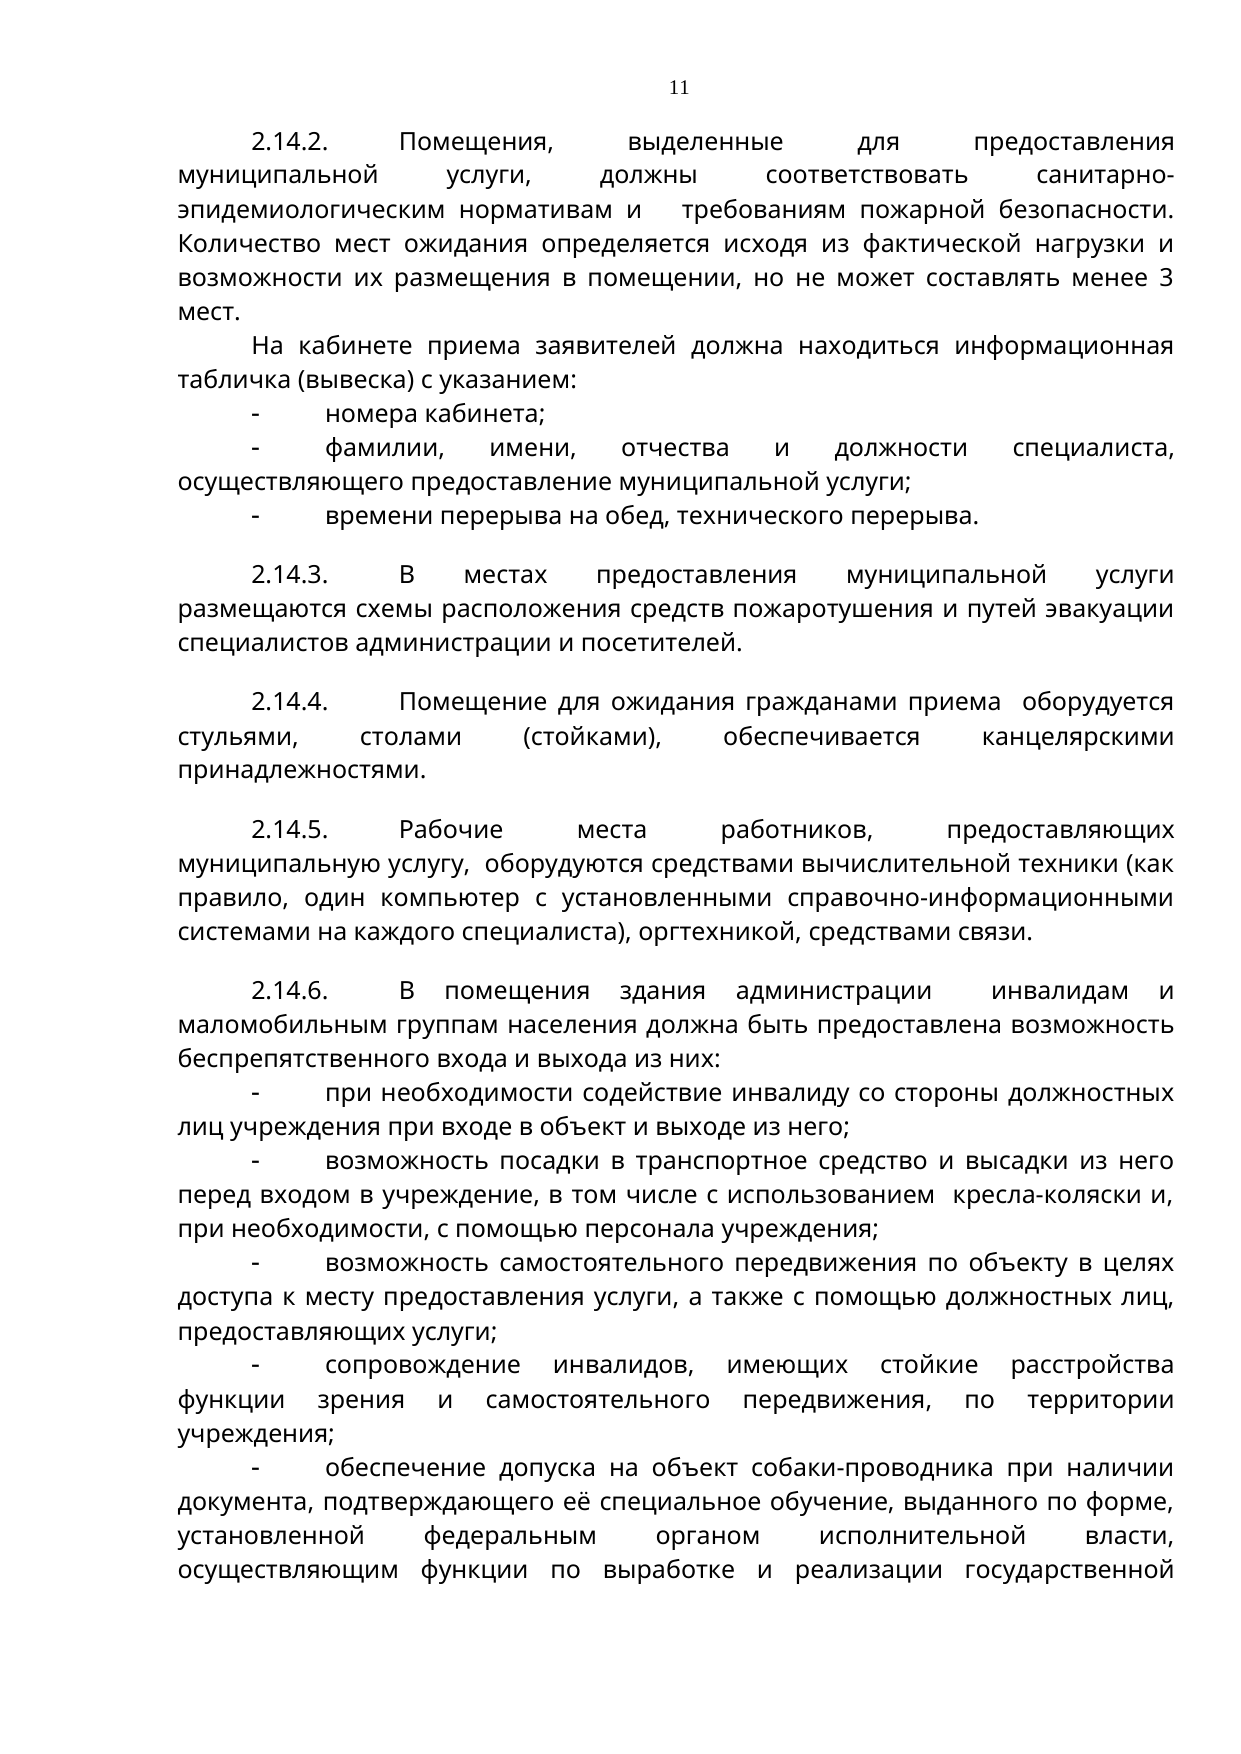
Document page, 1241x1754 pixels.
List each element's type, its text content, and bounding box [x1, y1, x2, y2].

list сопровождение инвалидов, имеющих стойкие расстройства функции зрения и самостоятельного передвижения, по территории учреждения; [177, 1347, 1175, 1449]
list времени перерыва на обед, технического перерыва. [177, 498, 1175, 532]
list возможность посадки в транспортное средство и высадки из него перед входом в учреждение, в том числе с использованием кресла-коляски и, при необходимости, с помощью персонала учреждения; [177, 1143, 1175, 1245]
list номера кабинета; [177, 396, 1175, 430]
list В помещения здания администрации инвалидам и маломобильным группам населения должна быть предоставлена возможность беспрепятственного входа и выхода из них: [177, 972, 1175, 1075]
text На кабинете приема заявителей должна находиться информационная табличка (вывеска) с указанием: [177, 327, 1175, 396]
list Помещение для ожидания гражданами приема оборудуется стульями, столами (стойками), обеспечивается канцелярскими принадлежностями. [177, 684, 1175, 786]
list при необходимости содействие инвалиду со стороны должностных лиц учреждения при входе в объект и выходе из него; [177, 1075, 1175, 1143]
list Помещения, выделенные для предоставления муниципальной услуги, должны соответствовать санитарно-эпидемиологическим нормативам и требованиям пожарной безопасности. Количество мест ожидания определяется исходя из фактической нагрузки и возможности их размещения в помещении, но не может составлять менее 3 мест. [177, 123, 1175, 327]
list В местах предоставления муниципальной услуги размещаются схемы расположения средств пожаротушения и путей эвакуации специалистов администрации и посетителей. [177, 557, 1175, 659]
list Рабочие места работников, предоставляющих муниципальную услугу, оборудуются средствами вычислительной техники (как правило, один компьютер с установленными справочно-информационными системами на каждого специалиста), оргтехникой, средствами связи. [177, 811, 1175, 947]
list возможность самостоятельного передвижения по объекту в целях доступа к месту предоставления услуги, а также с помощью должностных лиц, предоставляющих услуги; [177, 1245, 1175, 1347]
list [177, 1449, 1175, 1586]
list фамилии, имени, отчества и должности специалиста, осуществляющего предоставление муниципальной услуги; [177, 430, 1175, 498]
